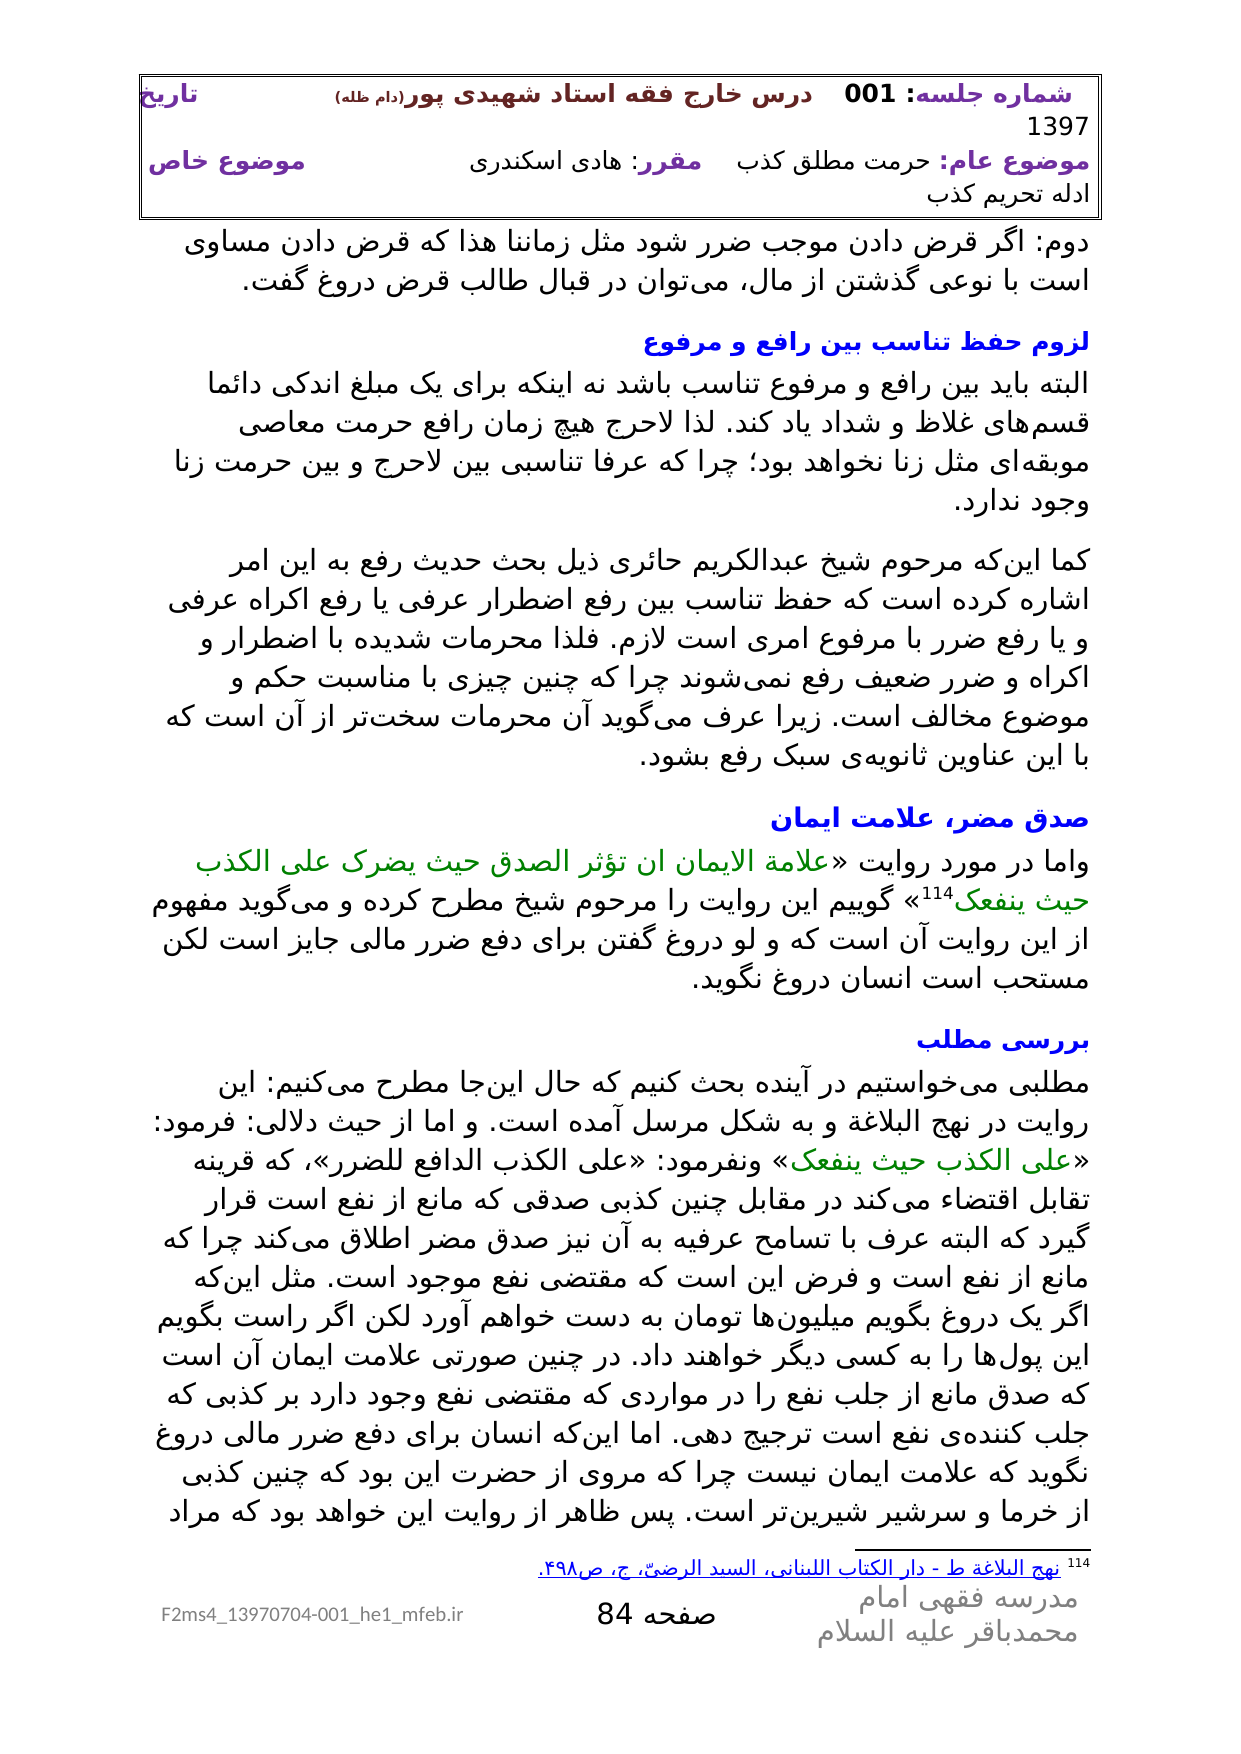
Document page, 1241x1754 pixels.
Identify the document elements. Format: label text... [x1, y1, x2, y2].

subtitle بررسی مطلب [150, 1026, 1090, 1055]
subtitle لزوم حفظ تناسب بین رافع و مرفوع [150, 327, 1090, 356]
subtitle صدق مضر، علامت ایمان [150, 802, 1090, 834]
text دوم: اگر قرض دادن موجب ضرر شود مثل زماننا هذا که قرض دادن مساوی است با نوعی گذشتن از مال، می‌توان در قبال طالب قرض دروغ گفت. [150, 224, 1090, 297]
text البته باید بین رافع و مرفوع تناسب باشد نه اینکه برای یک مبلغ اندکی دائما قسم‌های غلاظ و شداد یاد کند. لذا لاحرج هیچ زمان رافع حرمت معاصی موبقه‌ای مثل زنا نخواهد بود؛ چرا که عرفا تناسبی بین لاحرج و بین حرمت زنا وجود ندارد. [150, 367, 1090, 518]
text کما این‌که مرحوم شیخ عبدالکریم حائری ذیل بحث حدیث رفع به این امر اشاره کرده است که حفظ تناسب بین رفع ‌اضطرار عرفی یا رفع اکراه عرفی و یا رفع ضرر با مرفوع امری است لازم. فلذا محرمات شدیده با اضطرار و اکراه و ضرر ضعیف رفع نمی‌شوند چرا که چنین چیزی با مناسبت حکم و موضوع مخالف است. زیرا عرف می‌‌گوید آن محرمات سخت‌تر از آن است که با این عناوین ثانویه‌ی سبک رفع بشود. [150, 543, 1090, 772]
text واما در مورد روایت «علامة الایمان ان تؤثر الصدق حیث یضرک علی الکذب حیث ینفعک» گوییم این روایت را مرحوم شیخ مطرح کرده و می‌‌گوید مفهوم از این روایت آن است که و لو دروغ گفتن برای دفع ضرر مالی جایز است لکن مستحب است انسان دروغ نگوید. [150, 845, 1090, 996]
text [150, 1065, 1090, 1528]
